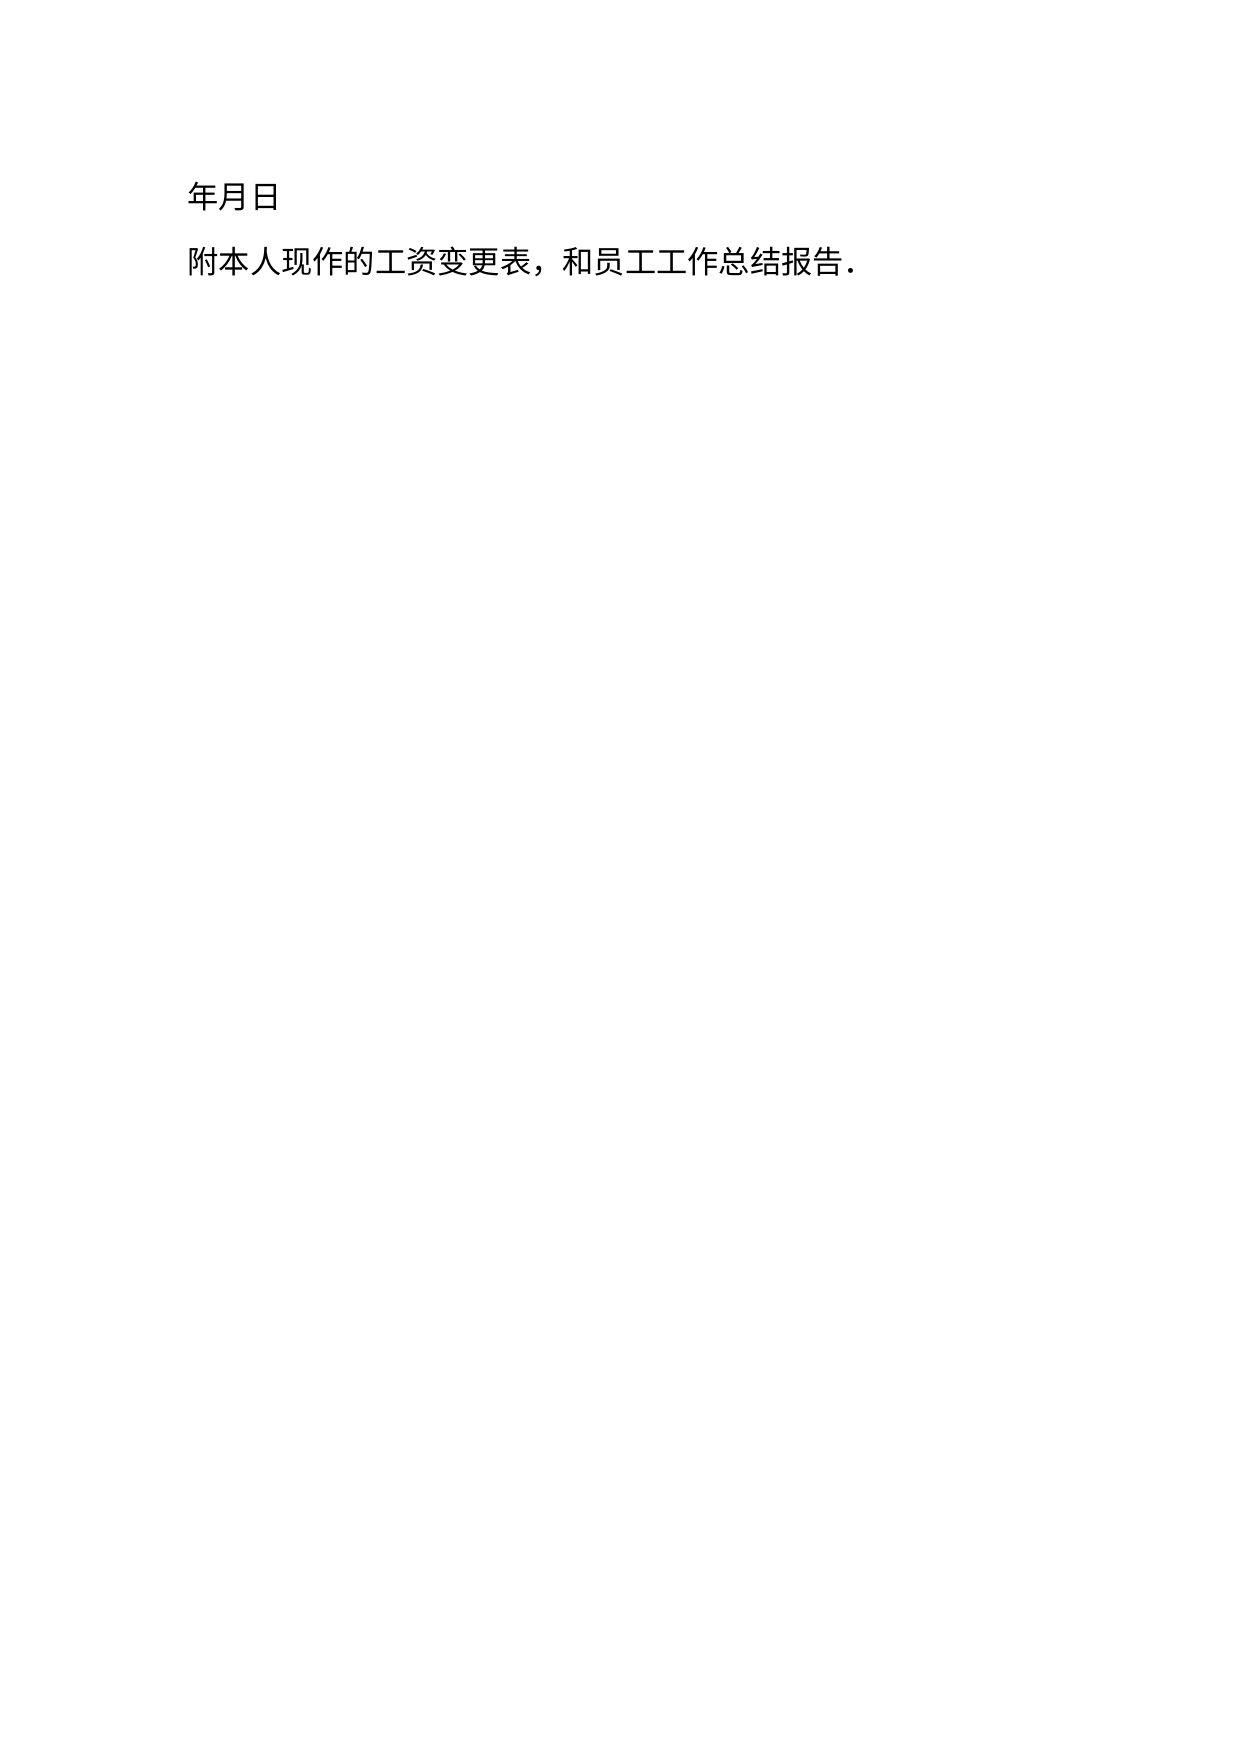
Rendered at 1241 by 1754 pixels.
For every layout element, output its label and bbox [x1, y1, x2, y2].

text [187, 162, 1053, 292]
